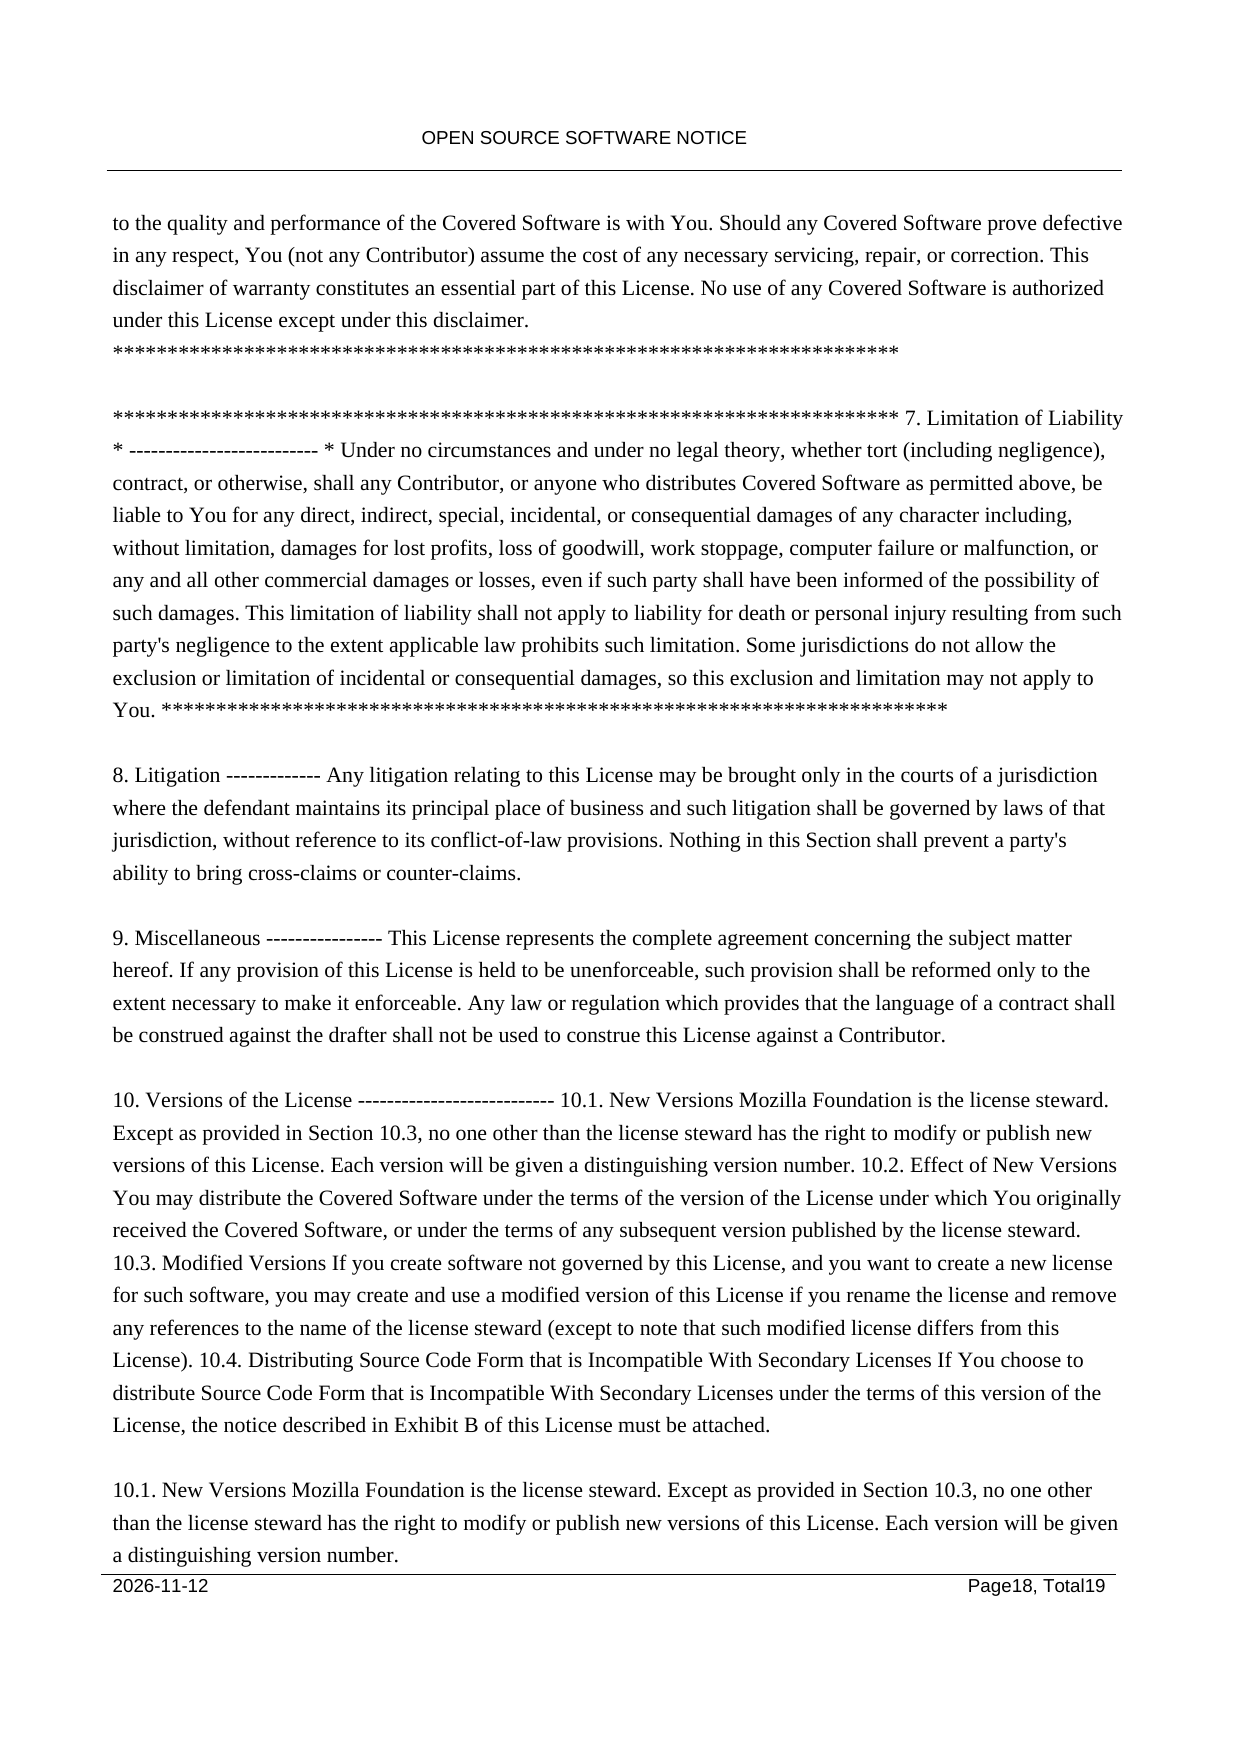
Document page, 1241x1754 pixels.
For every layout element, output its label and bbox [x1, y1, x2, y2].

text [112, 206, 1128, 1571]
